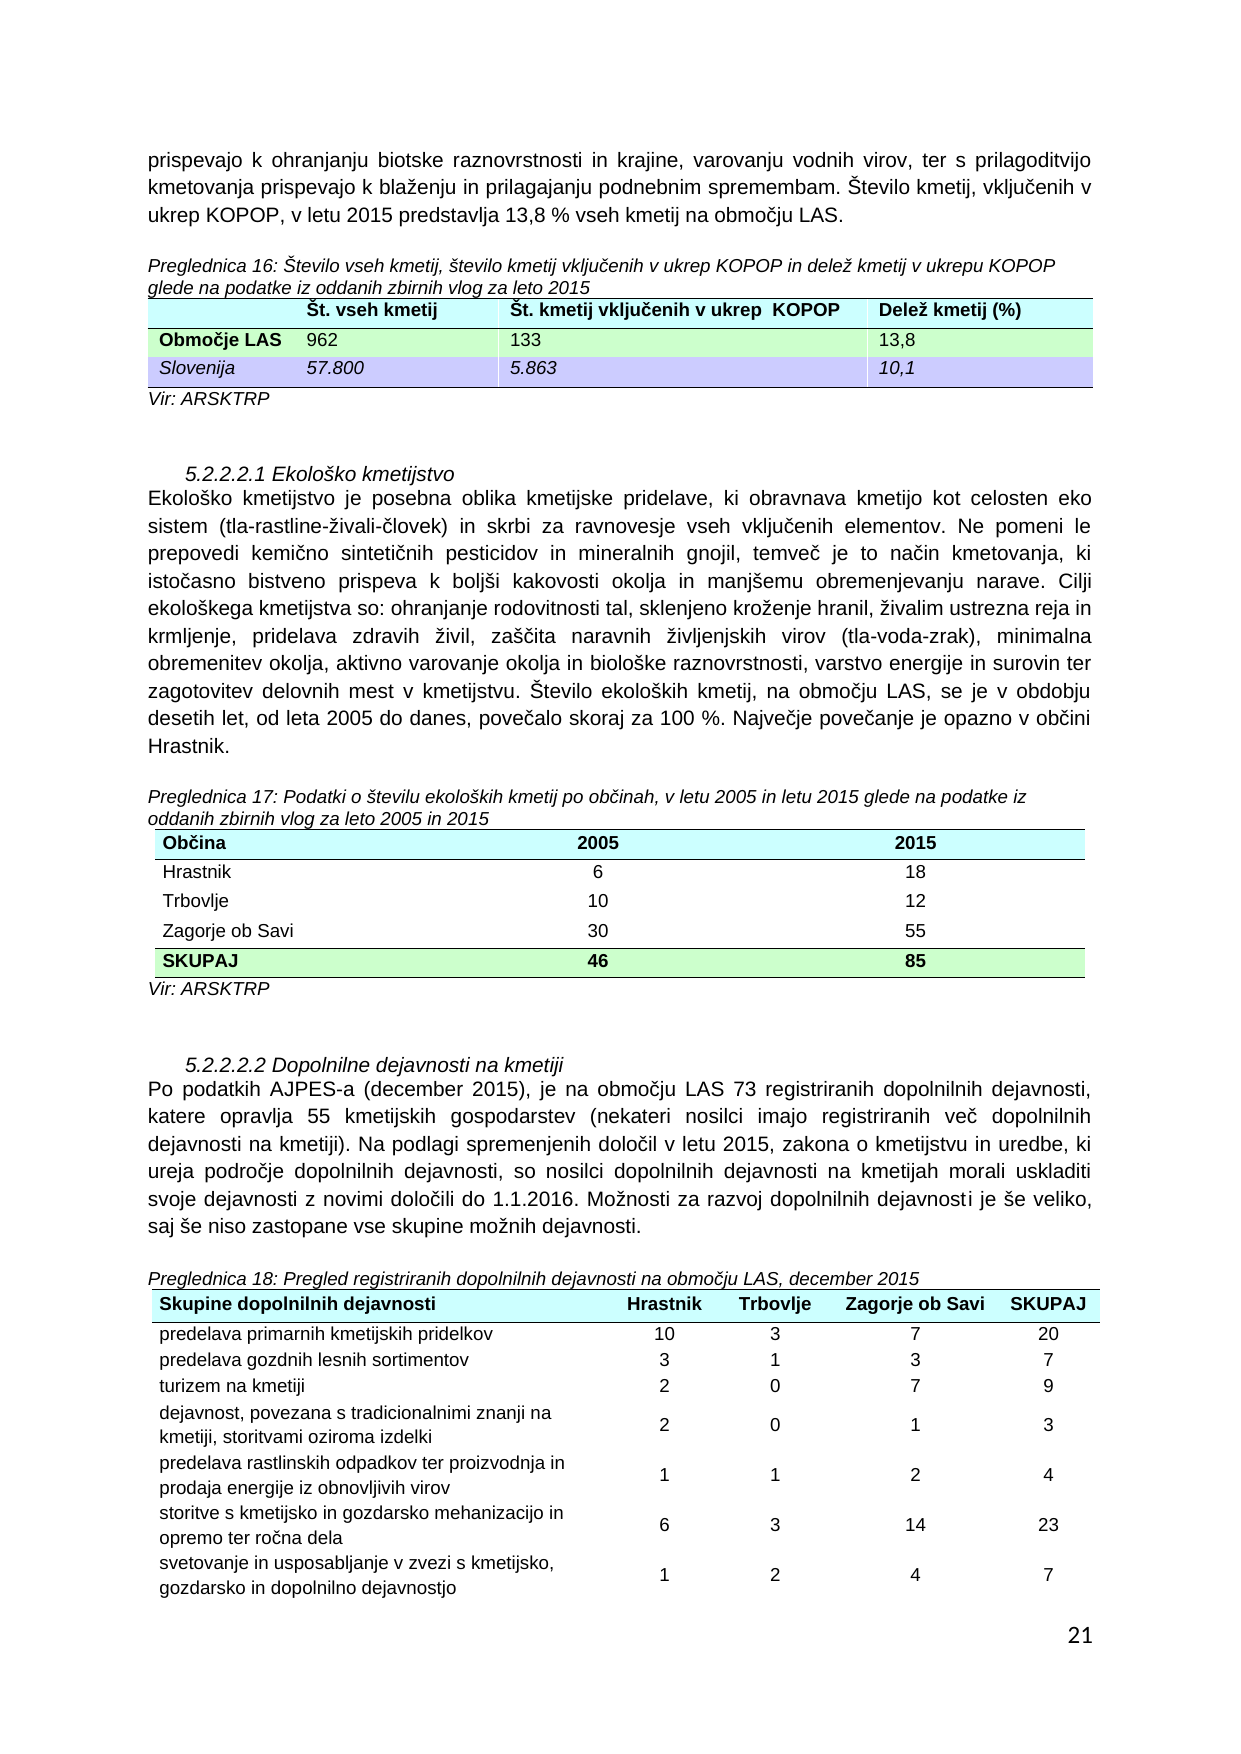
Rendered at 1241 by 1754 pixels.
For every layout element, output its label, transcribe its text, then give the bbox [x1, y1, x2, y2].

table_cell 55 [746, 918, 1085, 947]
table_cell 46 [450, 949, 746, 977]
text Preglednica 16: Število vseh kmetij, število kmetij vključenih v ukrep KOPOP in delež kmetij v ukrepu KOPOP glede na podatke iz oddanih zbirnih vlog za leto 2015 [148, 255, 1093, 298]
table_header Zagorje ob Savi [834, 1290, 996, 1322]
table_cell predelava rastlinskih odpadkov ter proizvodnja in prodaja energije iz obnovljivih virov [152, 1452, 613, 1502]
table_cell 5.863 [499, 357, 867, 387]
table_cell 10 [613, 1323, 716, 1348]
table_cell storitve s kmetijsko in gozdarsko mehanizacijo in opremo ter ročna dela [152, 1502, 613, 1552]
table_cell 7 [834, 1323, 996, 1348]
table_header Št. kmetij vključenih v ukrep KOPOP [499, 299, 867, 328]
table_cell 2 [716, 1552, 834, 1602]
table_cell 2 [613, 1375, 716, 1401]
text Ekološko kmetijstvo je posebna oblika kmetijske pridelave, ki obravnava kmetijo kot celosten eko sistem (tla-rastline-živali-človek) in skrbi za ravnovesje vseh vključenih elementov. Ne pomeni le prepovedi kemično sintetičnih pesticidov in mineralnih gnojil, temveč je to način kmetovanja, ki istočasno bistveno prispeva k boljši kakovosti okolja in manjšemu obremenjevanju narave. Cilji ekološkega kmetijstva so: ohranjanje rodovitnosti tal, sklenjeno kroženje hranil, živalim ustrezna reja in krmljenje, pridelava zdravih živil, zaščita naravnih življenjskih virov (tla-voda-zrak), minimalna obremenitev okolja, aktivno varovanje okolja in biološke raznovrstnosti, varstvo energije in surovin ter zagotovitev delovnih mest v kmetijstvu. Število ekoloških kmetij, na območju LAS, se je v obdobju desetih let, od leta 2005 do danes, povečalo skoraj za 100 %. Največje povečanje je opazno v občini Hrastnik. [148, 486, 1093, 758]
table_cell 6 [613, 1502, 716, 1552]
table_header Delež kmetij (%) [868, 299, 1093, 328]
table_cell 1 [716, 1348, 834, 1375]
table_cell svetovanje in usposabljanje v zvezi s kmetijsko, gozdarsko in dopolnilno dejavnostjo [152, 1552, 613, 1602]
table_cell 4 [996, 1452, 1100, 1502]
table_cell 14 [834, 1502, 996, 1552]
text Preglednica 18: Pregled registriranih dopolnilnih dejavnosti na območju LAS, december 2015 [148, 1268, 1093, 1289]
table_cell 7 [996, 1552, 1100, 1602]
text Preglednica 17: Podatki o številu ekoloških kmetij po občinah, v letu 2005 in letu 2015 glede na podatke iz oddanih zbirnih vlog za leto 2005 in 2015 [148, 786, 1093, 829]
table_cell dejavnost, povezana s tradicionalnimi znanji na kmetiji, storitvami oziroma izdelki [152, 1401, 613, 1452]
table_cell 2 [834, 1452, 996, 1502]
table_cell 23 [996, 1502, 1100, 1552]
table_cell 30 [450, 918, 746, 947]
table_cell Trbovlje [155, 888, 450, 918]
table_cell 3 [834, 1348, 996, 1375]
table_cell 18 [746, 860, 1085, 888]
table_cell 20 [996, 1323, 1100, 1348]
table_cell 6 [450, 860, 746, 888]
table_cell Zagorje ob Savi [155, 918, 450, 947]
table_cell 3 [996, 1401, 1100, 1452]
table_cell 1 [716, 1452, 834, 1502]
table_header Občina [155, 830, 450, 859]
table_cell Hrastnik [155, 860, 450, 888]
table_cell 10,1 [868, 357, 1093, 387]
table_cell 0 [716, 1401, 834, 1452]
table_header Hrastnik [613, 1290, 716, 1322]
table_cell 0 [716, 1375, 834, 1401]
text Vir: ARSKTRP [148, 388, 1093, 409]
table_header Skupine dopolnilnih dejavnosti [152, 1290, 613, 1322]
text Dopolnilne dejavnosti na kmetiji [185, 1052, 1093, 1076]
table_cell 7 [834, 1375, 996, 1401]
table_cell 4 [834, 1552, 996, 1602]
table_cell 133 [499, 329, 867, 357]
table_cell predelava gozdnih lesnih sortimentov [152, 1348, 613, 1375]
table_header Trbovlje [716, 1290, 834, 1322]
table_cell 57.800 [295, 357, 498, 387]
table_cell 10 [450, 888, 746, 918]
table_cell 3 [716, 1502, 834, 1552]
text Po podatkih AJPES-a (december 2015), je na območju LAS 73 registriranih dopolnilnih dejavnosti, katere opravlja 55 kmetijskih gospodarstev (nekateri nosilci imajo registriranih več dopolnilnih dejavnosti na kmetiji). Na podlagi spremenjenih določil v letu 2015, zakona o kmetijstvu in uredbe, ki ureja področje dopolnilnih dejavnosti, so nosilci dopolnilnih dejavnosti na kmetijah morali uskladiti svoje dejavnosti z novimi določili do 1.1.2016. Možnosti za razvoj dopolnilnih dejavnosti je še veliko, saj še niso zastopane vse skupine možnih dejavnosti. [148, 1076, 1093, 1238]
table_header [148, 299, 295, 328]
table_cell 9 [996, 1375, 1100, 1401]
table_header 2005 [450, 830, 746, 859]
table_cell 962 [295, 329, 498, 357]
table_cell 3 [716, 1323, 834, 1348]
table_header Št. vseh kmetij [295, 299, 498, 328]
table_cell SKUPAJ [155, 949, 450, 977]
table_cell 12 [746, 888, 1085, 918]
table_header SKUPAJ [996, 1290, 1100, 1322]
table_cell 1 [834, 1401, 996, 1452]
text Vir: ARSKTRP [148, 978, 1093, 999]
table_cell 3 [613, 1348, 716, 1375]
table_cell predelava primarnih kmetijskih pridelkov [152, 1323, 613, 1348]
table_cell 2 [613, 1401, 716, 1452]
table_cell 85 [746, 949, 1085, 977]
table_cell Območje LAS [148, 329, 295, 357]
table_cell 1 [613, 1452, 716, 1502]
table_cell turizem na kmetiji [152, 1375, 613, 1401]
table_cell 13,8 [868, 329, 1093, 357]
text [148, 148, 1093, 227]
table_header 2015 [746, 830, 1085, 859]
table_cell 1 [613, 1552, 716, 1602]
table_cell Slovenija [148, 357, 295, 387]
text Ekološko kmetijstvo [185, 462, 1093, 486]
table_cell 7 [996, 1348, 1100, 1375]
